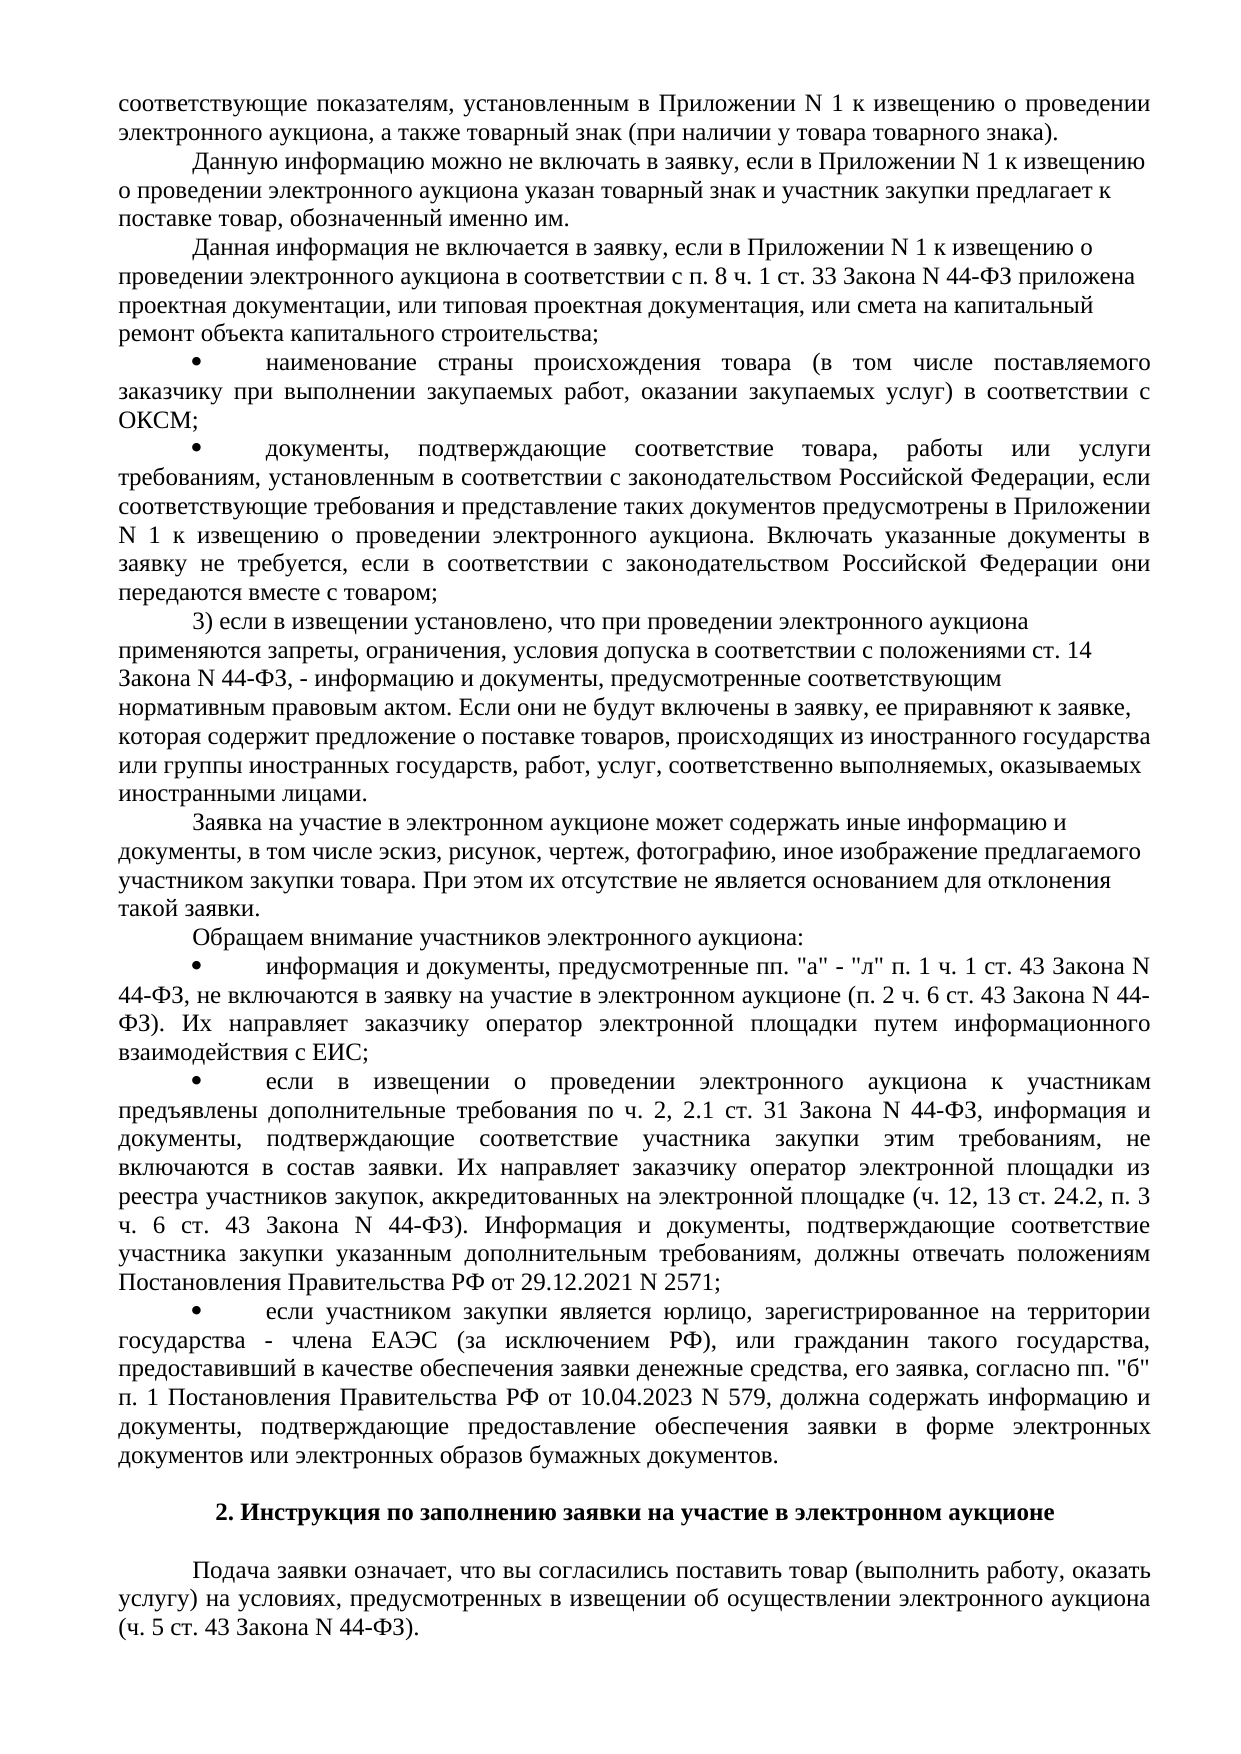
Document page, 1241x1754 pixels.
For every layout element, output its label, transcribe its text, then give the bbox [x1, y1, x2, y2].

text Обращаем внимание участников электронного аукциона: [118, 922, 1152, 951]
list документы, подтверждающие соответствие товара, работы или услуги требованиям, установленным в соответствии с законодательством Российской Федерации, если соответствующие требования и представление таких документов предусмотрены в Приложении N 1 к извещению о проведении электронного аукциона. Включать указанные документы в заявку не требуется, если в соответствии с законодательством Российской Федерации они передаются вместе с товаром; [118, 433, 1152, 606]
list информация и документы, предусмотренные пп. "а" - "л" п. 1 ч. 1 ст. 43 Закона N 44-ФЗ, не включаются в заявку на участие в электронном аукционе (п. 2 ч. 6 ст. 43 Закона N 44-ФЗ). Их направляет заказчику оператор электронной площадки путем информационного взаимодействия с ЕИС; [118, 951, 1152, 1066]
list если в извещении о проведении электронного аукциона к участникам предъявлены дополнительные требования по ч. 2, 2.1 ст. 31 Закона N 44-ФЗ, информация и документы, подтверждающие соответствие участника закупки этим требованиям, не включаются в состав заявки. Их направляет заказчику оператор электронной площадки из реестра участников закупок, аккредитованных на электронной площадке (ч. 12, 13 ст. 24.2, п. 3 ч. 6 ст. 43 Закона N 44-ФЗ). Информация и документы, подтверждающие соответствие участника закупки указанным дополнительным требованиям, должны отвечать положениям Постановления Правительства РФ от 29.12.2021 N 2571; [118, 1066, 1152, 1296]
text 2. Инструкция по заполнению заявки на участие в электронном аукционе [118, 1497, 1152, 1526]
text Данную информацию можно не включать в заявку, если в Приложении N 1 к извещению о проведении электронного аукциона указан товарный знак и участник закупки предлагает к поставке товар, обозначенный именно им. [118, 146, 1152, 232]
list наименование страны происхождения товара (в том числе поставляемого заказчику при выполнении закупаемых работ, оказании закупаемых услуг) в соответствии с ОКСМ; [118, 347, 1152, 433]
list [118, 88, 1152, 146]
list если участником закупки является юрлицо, зарегистрированное на территории государства - члена ЕАЭС (за исключением РФ), или гражданин такого государства, предоставивший в качестве обеспечения заявки денежные средства, его заявка, согласно пп. "б" п. 1 Постановления Правительства РФ от 10.04.2023 N 579, должна содержать информацию и документы, подтверждающие предоставление обеспечения заявки в форме электронных документов или электронных образов бумажных документов. [118, 1296, 1152, 1468]
text 3) если в извещении установлено, что при проведении электронного аукциона применяются запреты, ограничения, условия допуска в соответствии с положениями ст. 14 Закона N 44-ФЗ, - информацию и документы, предусмотренные соответствующим нормативным правовым актом. Если они не будут включены в заявку, ее приравняют к заявке, которая содержит предложение о поставке товаров, происходящих из иностранного государства или группы иностранных государств, работ, услуг, соответственно выполняемых, оказываемых иностранными лицами. [118, 606, 1152, 807]
text Заявка на участие в электронном аукционе может содержать иные информацию и документы, в том числе эскиз, рисунок, чертеж, фотографию, иное изображение предлагаемого участником закупки товара. При этом их отсутствие не является основанием для отклонения такой заявки. [118, 807, 1152, 922]
text Данная информация не включается в заявку, если в Приложении N 1 к извещению о проведении электронного аукциона в соответствии с п. 8 ч. 1 ст. 33 Закона N 44-ФЗ приложена проектная документации, или типовая проектная документация, или смета на капитальный ремонт объекта капитального строительства; [118, 232, 1152, 347]
text Подача заявки означает, что вы согласились поставить товар (выполнить работу, оказать услугу) на условиях, предусмотренных в извещении об осуществлении электронного аукциона (ч. 5 ст. 43 Закона N 44-ФЗ). [118, 1555, 1152, 1641]
